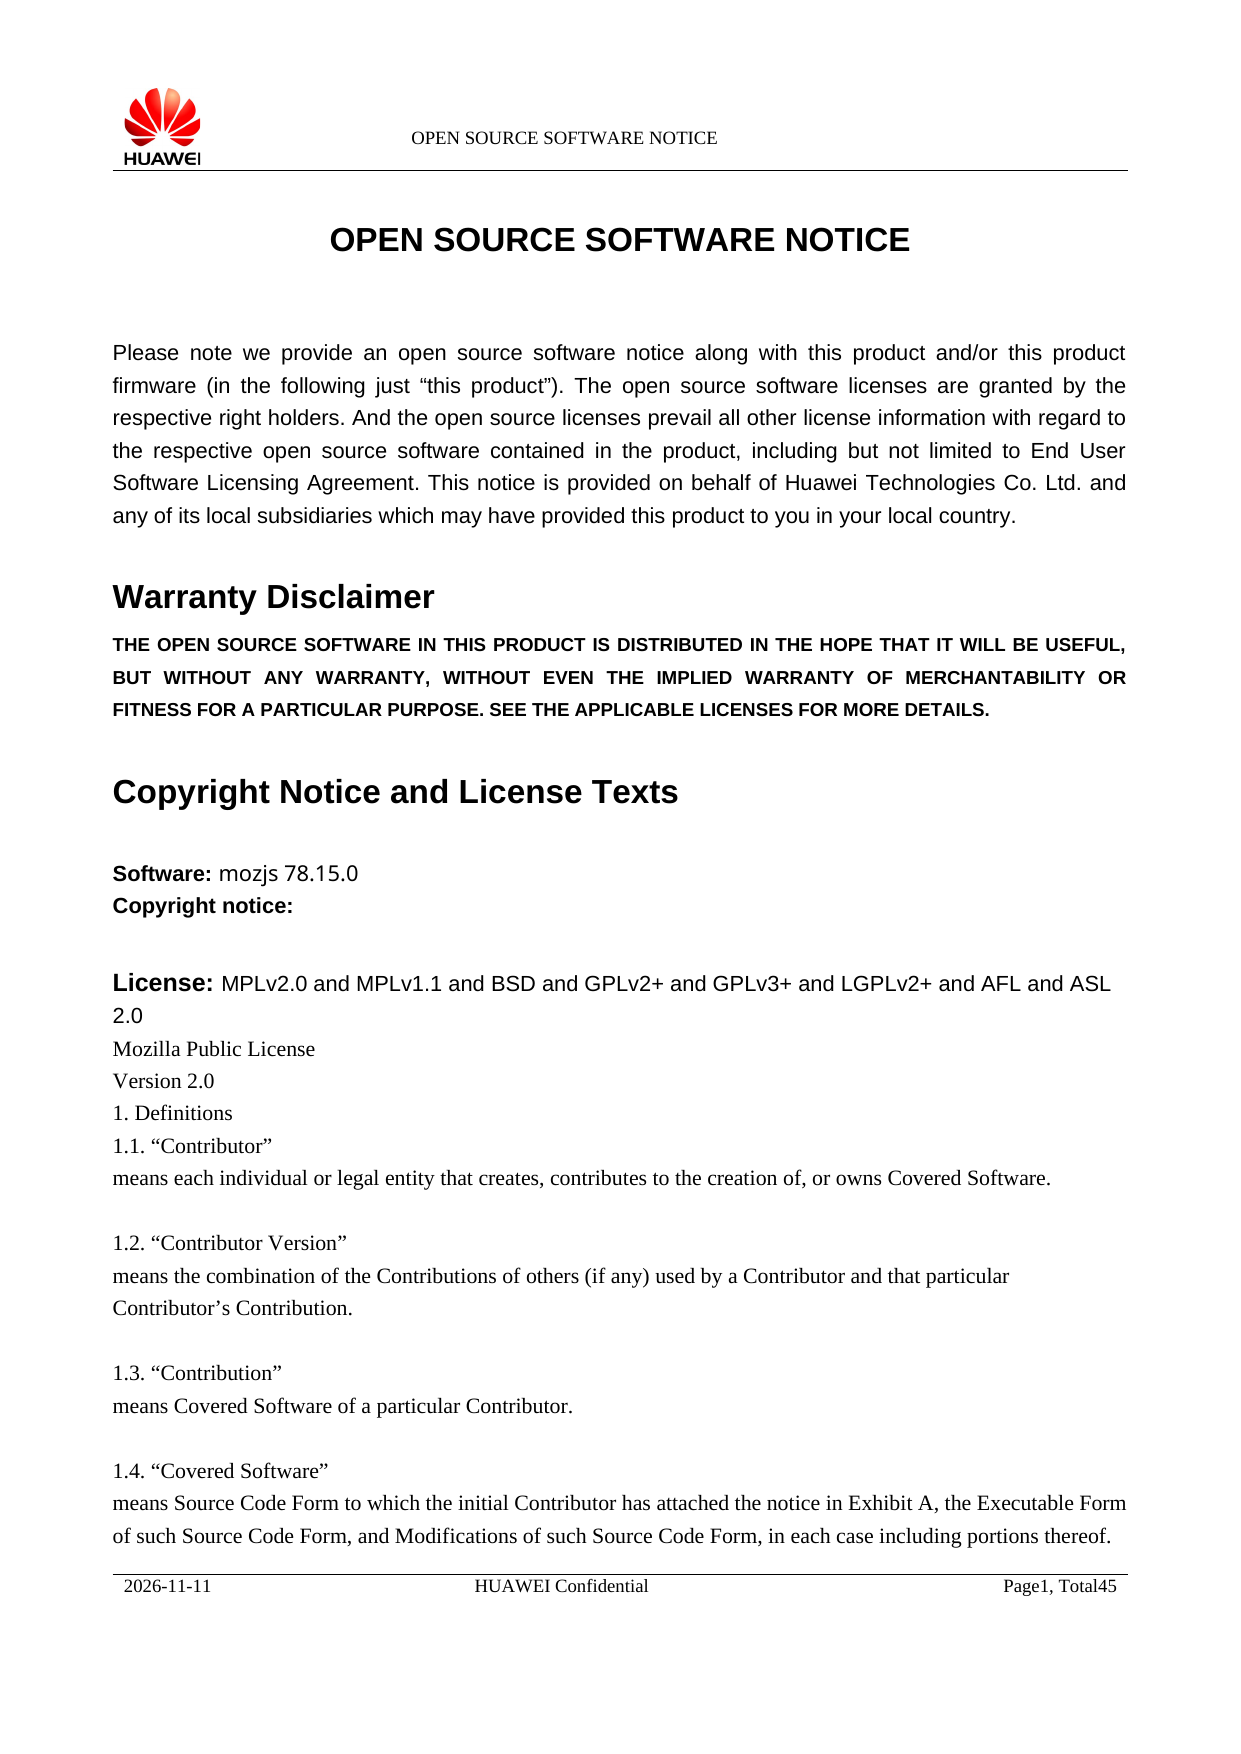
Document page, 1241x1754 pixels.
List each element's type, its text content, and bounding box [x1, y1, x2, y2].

text Warranty Disclaimer [112, 564, 1128, 629]
picture [124, 88, 201, 165]
text OPEN SOURCE SOFTWARE NOTICE [112, 206, 1128, 271]
title Software: mozjs 78.15.0 [112, 856, 1128, 889]
text The open source software in this product is distributed in the hope that it will be useful, but WITHOUT ANY WARRANTY, without even the implied warranty of MERCHANTABILITY or FITNESS FOR A PARTICULAR PURPOSE. See the applicable licenses for more details. [112, 629, 1128, 726]
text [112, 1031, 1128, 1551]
text Please note we provide an open source software notice along with this product and/or this product firmware (in the following just “this product”). The open source software licenses are granted by the respective right holders. And the open source licenses prevail all other license information with regard to the respective open source software contained in the product, including but not limited to End User Software Licensing Agreement. This notice is provided on behalf of Huawei Technologies Co. Ltd. and any of its local subsidiaries which may have provided this product to you in your local country. [112, 336, 1128, 531]
text Copyright notice: [112, 889, 1128, 921]
text License: MPLv2.0 and MPLv1.1 and BSD and GPLv2+ and GPLv3+ and LGPLv2+ and AFL and ASL 2.0 [112, 966, 1128, 1031]
text Copyright Notice and License Texts [112, 759, 1128, 824]
